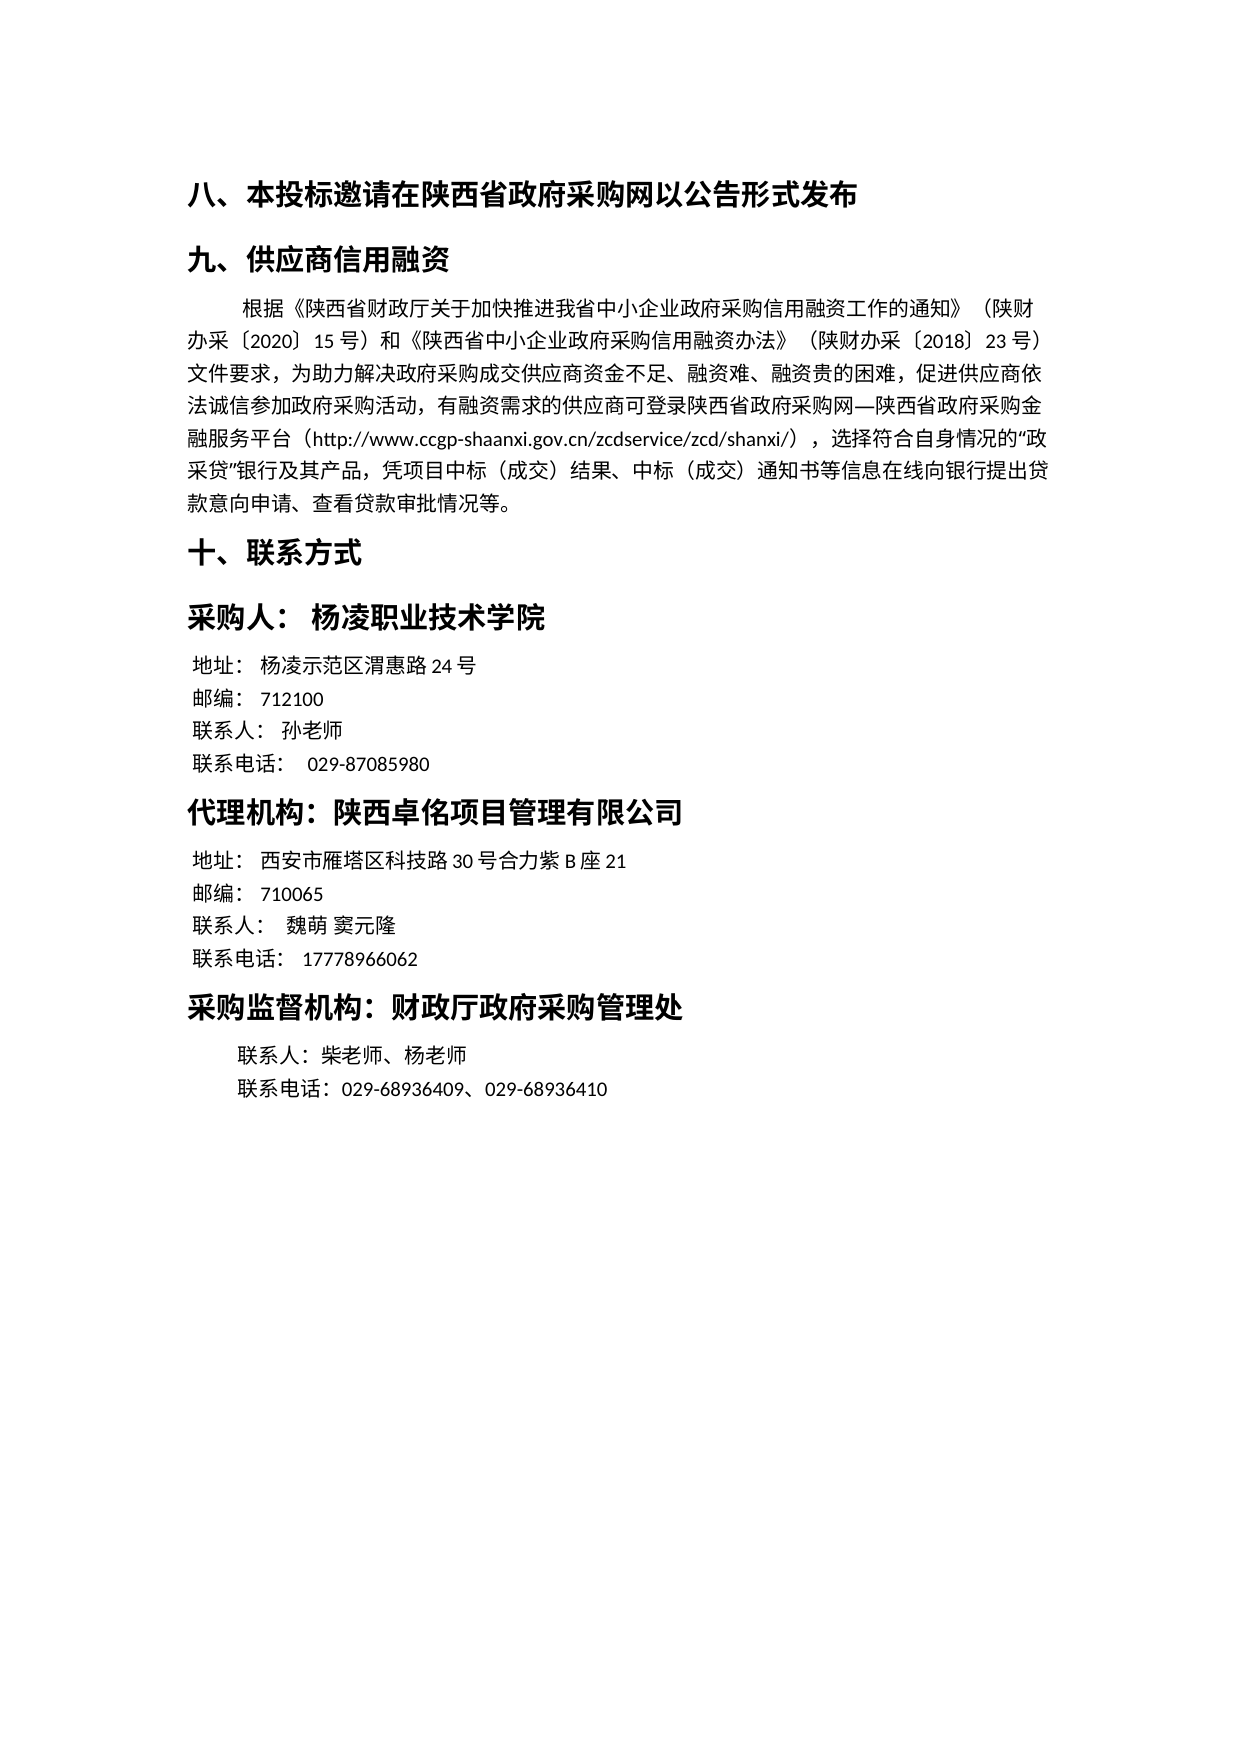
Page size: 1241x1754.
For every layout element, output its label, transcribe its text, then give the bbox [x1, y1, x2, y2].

text 联系人：柴老师、杨老师 [187, 1039, 1053, 1072]
text 地址： 杨凌示范区渭惠路24号 [187, 649, 1053, 682]
text 采购监督机构：财政厅政府采购管理处 [187, 974, 1053, 1039]
text 代理机构：陕西卓佲项目管理有限公司 [187, 779, 1053, 844]
text 十、联系方式 [187, 519, 1053, 584]
text 地址： 西安市雁塔区科技路30号合力紫B座21 [187, 844, 1053, 877]
text 邮编： 710065 [187, 877, 1053, 909]
text 联系人： 魏萌 窦元隆 [187, 909, 1053, 942]
text 八、本投标邀请在陕西省政府采购网以公告形式发布 [187, 162, 1053, 227]
text 根据《陕西省财政厅关于加快推进我省中小企业政府采购信用融资工作的通知》（陕财办采〔2020〕15 号）和《陕西省中小企业政府采购信用融资办法》（陕财办采〔2018〕23 号）文件要求，为助力解决政府采购成交供应商资金不足、融资难、融资贵的困难，促进供应商依法诚信参加政府采购活动，有融资需求的供应商可登录陕西省政府采购网—陕西省政府采购金融服务平台（http://www.ccgp-shaanxi.gov.cn/zcdservice/zcd/shanxi/），选择符合自身情况的“政采贷”银行及其产品，凭项目中标（成交）结果、中标（成交）通知书等信息在线向银行提出贷款意向申请、查看贷款审批情况等。 [187, 292, 1053, 519]
text 联系电话： 17778966062 [187, 942, 1053, 974]
text 联系电话：029-68936409、029-68936410 [187, 1072, 1053, 1104]
text 九、供应商信用融资 [187, 227, 1053, 292]
text 联系人： 孙老师 [187, 714, 1053, 747]
text 联系电话： 029-87085980 [187, 747, 1053, 779]
text 采购人： 杨凌职业技术学院 [187, 584, 1053, 649]
text 邮编： 712100 [187, 682, 1053, 714]
